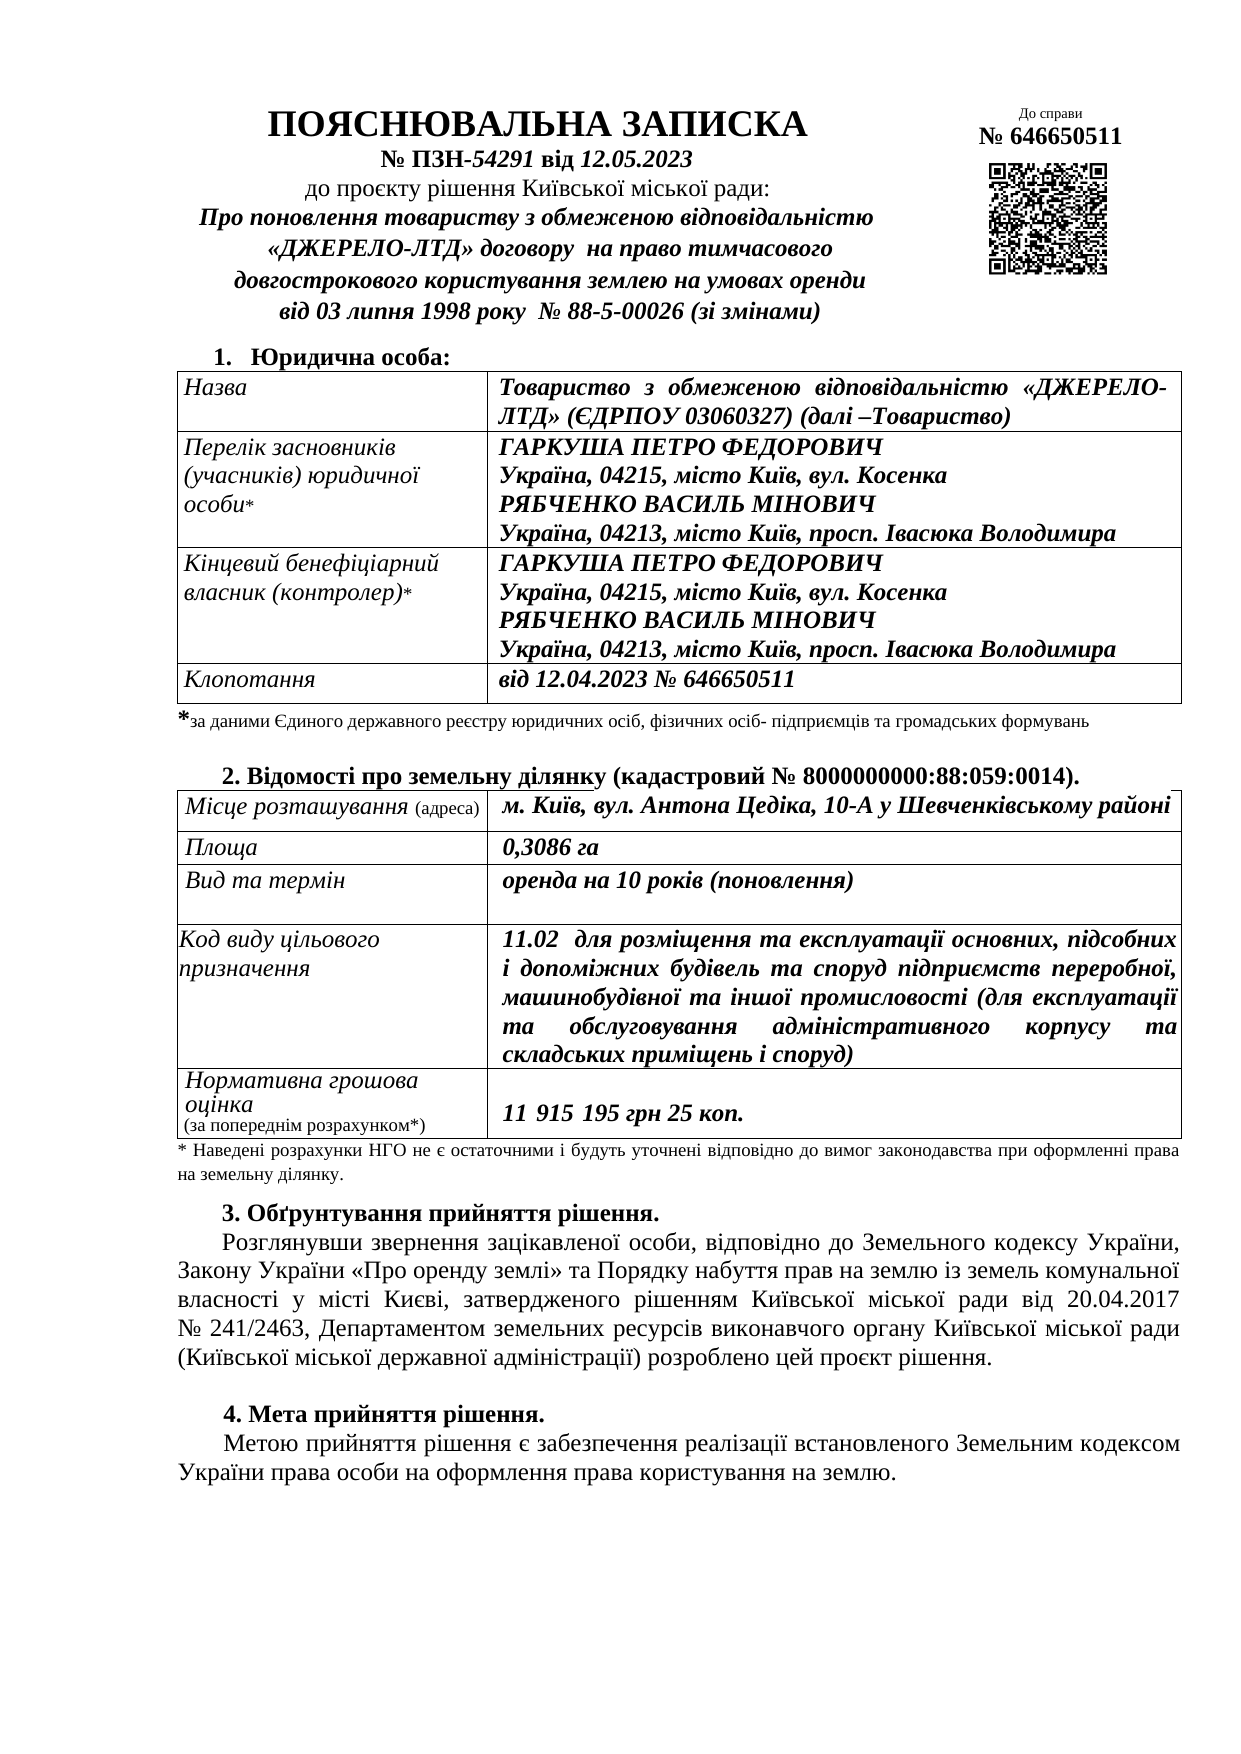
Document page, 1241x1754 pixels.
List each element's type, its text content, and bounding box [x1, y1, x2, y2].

text 4. Мета прийняття рішення. [177, 1399, 1181, 1428]
table_cell Вид та термін [178, 865, 487, 923]
table_cell 11.02 для розміщення та експлуатації основних, підсобних і допоміжних будівель та споруд підприємств переробної, машинобудівної та іншої промисловості (для експлуатації та обслуговування адміністративного корпусу та складських приміщень і споруд) [488, 925, 1181, 1068]
text до проєкту рішення Київської міської ради: [177, 173, 1004, 202]
text Метою прийняття рішення є забезпечення реалізації встановленого Земельним кодексом України права особи на оформлення права користування на землю. [177, 1428, 1181, 1485]
text власності у місті Києві, затвердженого рішенням Київської міської ради від 20.04.2017 № 241/2463, Департаментом земельних ресурсів виконавчого органу Київської міської ради (Київської міської державної адміністрації) розроблено цей проєкт рішення. [177, 1284, 1181, 1370]
picture [979, 173, 1116, 283]
table_cell Кінцевий бенефіціарний власник (контролер)* [178, 548, 487, 663]
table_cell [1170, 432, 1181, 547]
table_cell ГАРКУША ПЕТРО ФЕДОРОВИЧ Україна, 04215, місто Київ, вул. Косенка РЯБЧЕНКО ВАСИЛЬ МІНОВИЧ Україна, 04213, місто Київ, просп. Івасюка Володимира [488, 548, 1181, 663]
text *за даними Єдиного державного реєстру юридичних осіб, фізичних осіб- підприємців та громадських формувань [177, 704, 1181, 733]
table_cell оренда на 10 років (поновлення) [488, 865, 1181, 923]
table_cell 11 915 195 грн 25 коп. [488, 1069, 1181, 1138]
table_cell 0,3086 га [488, 832, 1181, 864]
table_header Назва [178, 372, 487, 431]
text № ПЗН-54291 від 12.05.2023 [177, 144, 1181, 173]
table_cell Площа [178, 832, 487, 864]
text ПОЯСНЮВАЛЬНА ЗАПИСКА [177, 101, 1181, 144]
table_cell Код виду цільового призначення [178, 925, 487, 1068]
table_cell Перелік засновників (учасників) юридичної особи* [178, 432, 487, 547]
text Про поновлення товариству з обмеженою відповідальністю «ДЖЕРЕЛО-ЛТД» договору на право тимчасового довгострокового користування землею на умовах оренди від 03 липня 1998 року № 88-5-00026 (зі змінами) [177, 202, 925, 325]
table_header м. Київ, вул. Антона Цедіка, 10-А у Шевченківському районі [488, 791, 1181, 831]
text * Наведені розрахунки НГО не є остаточними і будуть уточнені відповідно до вимог законодавства при оформленні права на земельну ділянку. [177, 1139, 1181, 1185]
list Юридична особа: [213, 342, 1181, 371]
text 2. Відомості про земельну ділянку (кадастровий № 8000000000:88:059:0014). [177, 761, 1181, 790]
table_header Товариство з обмеженою відповідальністю «ДЖЕРЕЛО-ЛТД» (ЄДРПОУ 03060327) (далі –Товариство) [488, 372, 1181, 431]
text Розглянувши звернення зацікавленої особи, відповідно до Земельного кодексу України, Закону України «Про оренду землі» та Порядку набуття прав на землю із земель комунальної [177, 1227, 1181, 1284]
table_cell Нормативна грошова оцінка (за попереднім розрахунком*) [178, 1069, 487, 1138]
table_header Місце розташування (адреса) [178, 791, 487, 831]
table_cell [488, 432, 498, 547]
table_cell Клопотання [178, 664, 487, 703]
table_cell від 12.04.2023 № 646650511 [488, 664, 1181, 703]
text 3. Обґрунтування прийняття рішення. [177, 1198, 1181, 1227]
